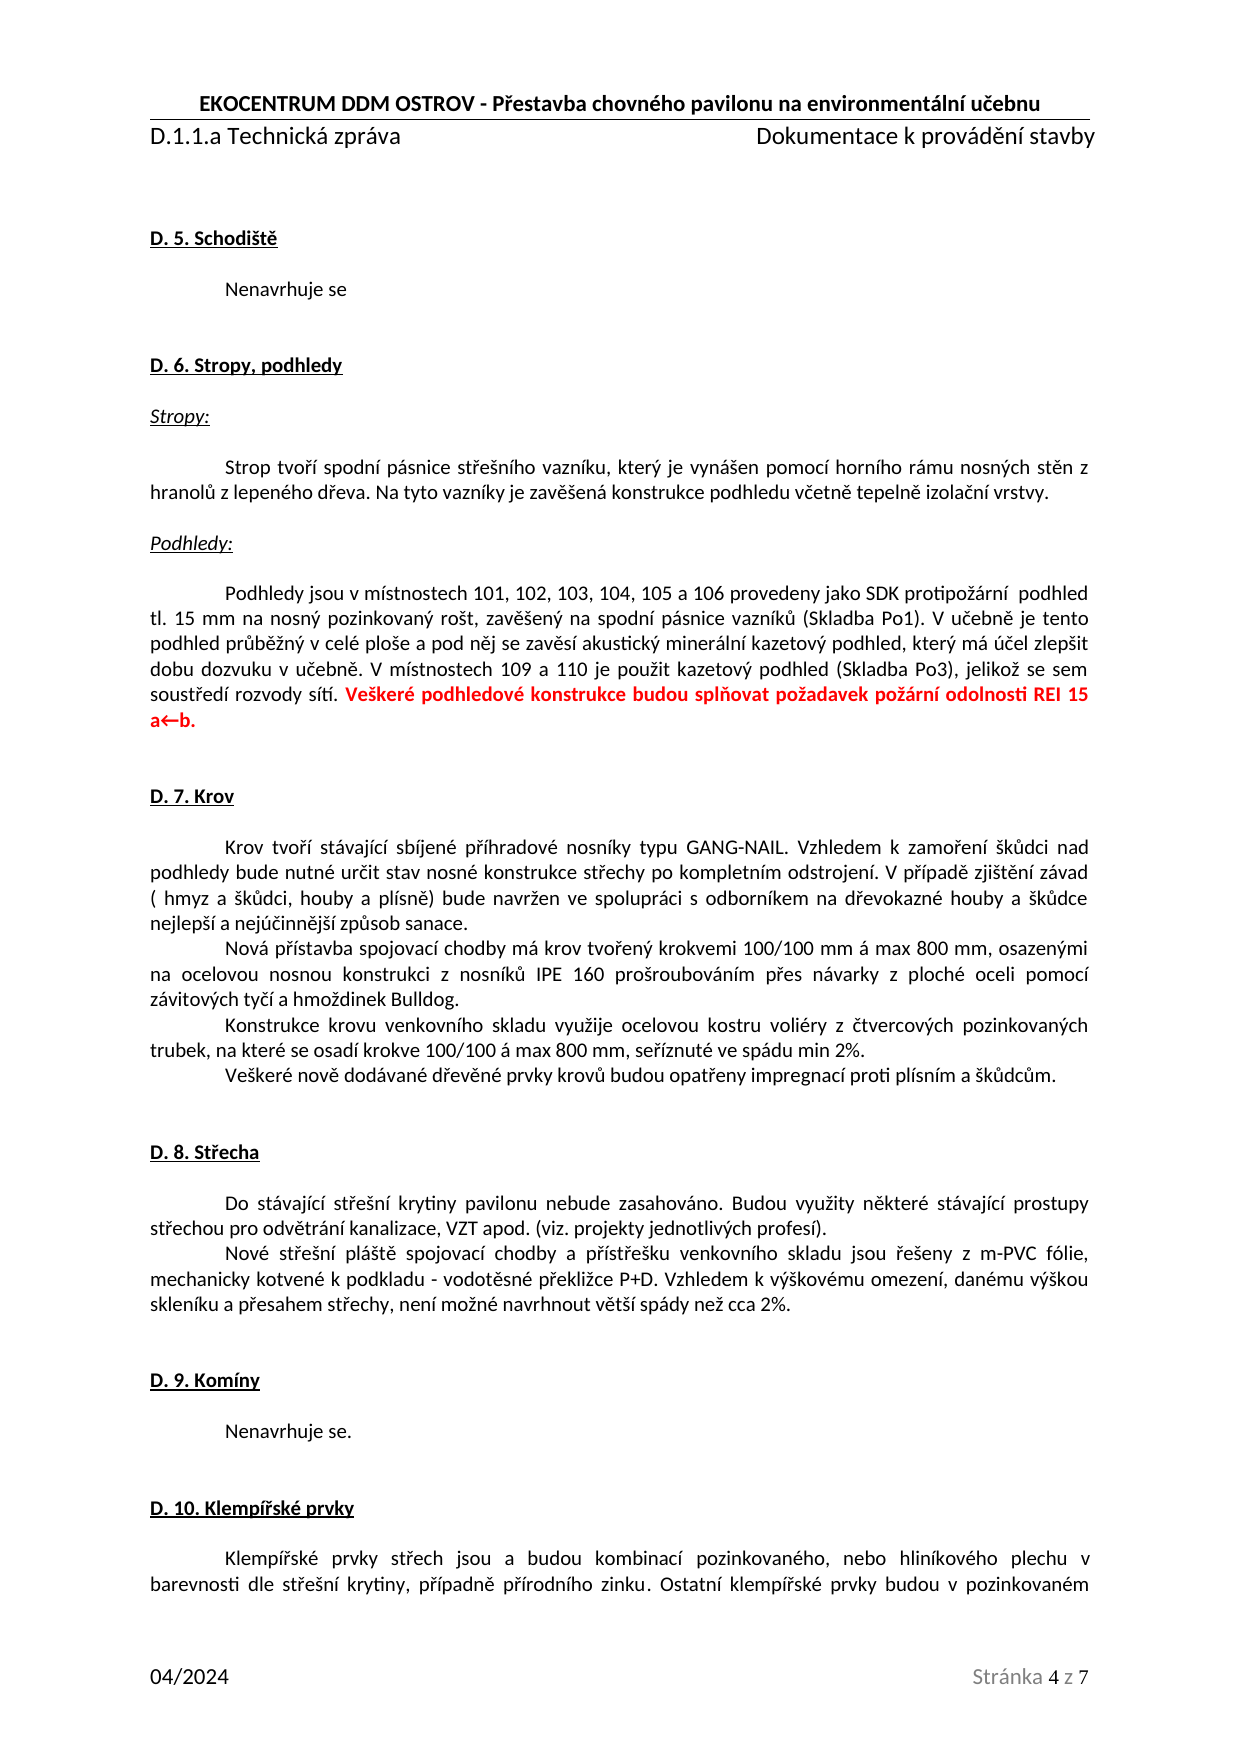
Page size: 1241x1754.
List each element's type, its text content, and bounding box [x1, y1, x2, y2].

text Do stávající střešní krytiny pavilonu nebude zasahováno. Budou využity některé stávající prostupy střechou pro odvětrání kanalizace, VZT apod. (viz. projekty jednotlivých profesí). [150, 1190, 1090, 1241]
text Veškeré nově dodávané dřevěné prvky krovů budou opatřeny impregnací proti plísním a škůdcům. [150, 1063, 1090, 1088]
text D. 7. Krov [150, 783, 1090, 808]
text Nová přístavba spojovací chodby má krov tvořený krokvemi 100/100 mm á max 800 mm, osazenými na ocelovou nosnou konstrukci z nosníků IPE 160 prošroubováním přes návarky z ploché oceli pomocí závitových tyčí a hmoždinek Bulldog. [150, 936, 1090, 1012]
text D. 10. Klempířské prvky [150, 1495, 1090, 1520]
text Konstrukce krovu venkovního skladu využije ocelovou kostru voliéry z čtvercových pozinkovaných trubek, na které se osadí krokve 100/100 á max 800 mm, seříznuté ve spádu min 2%. [150, 1012, 1090, 1063]
text Podhledy jsou v místnostech 101, 102, 103, 104, 105 a 106 provedeny jako SDK protipožární podhled tl. 15 mm na nosný pozinkovaný rošt, zavěšený na spodní pásnice vazníků (Skladba Po1). V učebně je tento podhled průběžný v celé ploše a pod něj se zavěsí akustický minerální kazetový podhled, který má účel zlepšit dobu dozvuku v učebně. V místnostech 109 a 110 je použit kazetový podhled (Skladba Po3), jelikož se sem soustředí rozvody sítí. Veškeré podhledové konstrukce budou splňovat požadavek požární odolnosti REI 15 a←b. [150, 580, 1090, 732]
text Stropy: [150, 403, 1090, 428]
text D. 9. Komíny [150, 1368, 1090, 1393]
text Nenavrhuje se. [150, 1418, 1090, 1444]
text D. 5. Schodiště [150, 225, 1090, 251]
text Podhledy: [150, 530, 1090, 556]
text D. 8. Střecha [150, 1139, 1090, 1164]
text Nové střešní pláště spojovací chodby a přístřešku venkovního skladu jsou řešeny z m-PVC fólie, mechanicky kotvené k podkladu - vodotěsné překližce P+D. Vzhledem k výškovému omezení, danému výškou skleníku a přesahem střechy, není možné navrhnout větší spády než cca 2%. [150, 1241, 1090, 1317]
text D. 6. Stropy, podhledy [150, 352, 1090, 378]
text Krov tvoří stávající sbíjené příhradové nosníky typu GANG-NAIL. Vzhledem k zamoření škůdci nad podhledy bude nutné určit stav nosné konstrukce střechy po kompletním odstrojení. V případě zjištění závad ( hmyz a škůdci, houby a plísně) bude navržen ve spolupráci s odborníkem na dřevokazné houby a škůdce nejlepší a nejúčinnější způsob sanace. [150, 834, 1090, 936]
text Nenavrhuje se [150, 276, 1090, 301]
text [150, 1546, 1090, 1596]
text Strop tvoří spodní pásnice střešního vazníku, který je vynášen pomocí horního rámu nosných stěn z hranolů z lepeného dřeva. Na tyto vazníky je zavěšená konstrukce podhledu včetně tepelně izolační vrstvy. [150, 454, 1090, 505]
